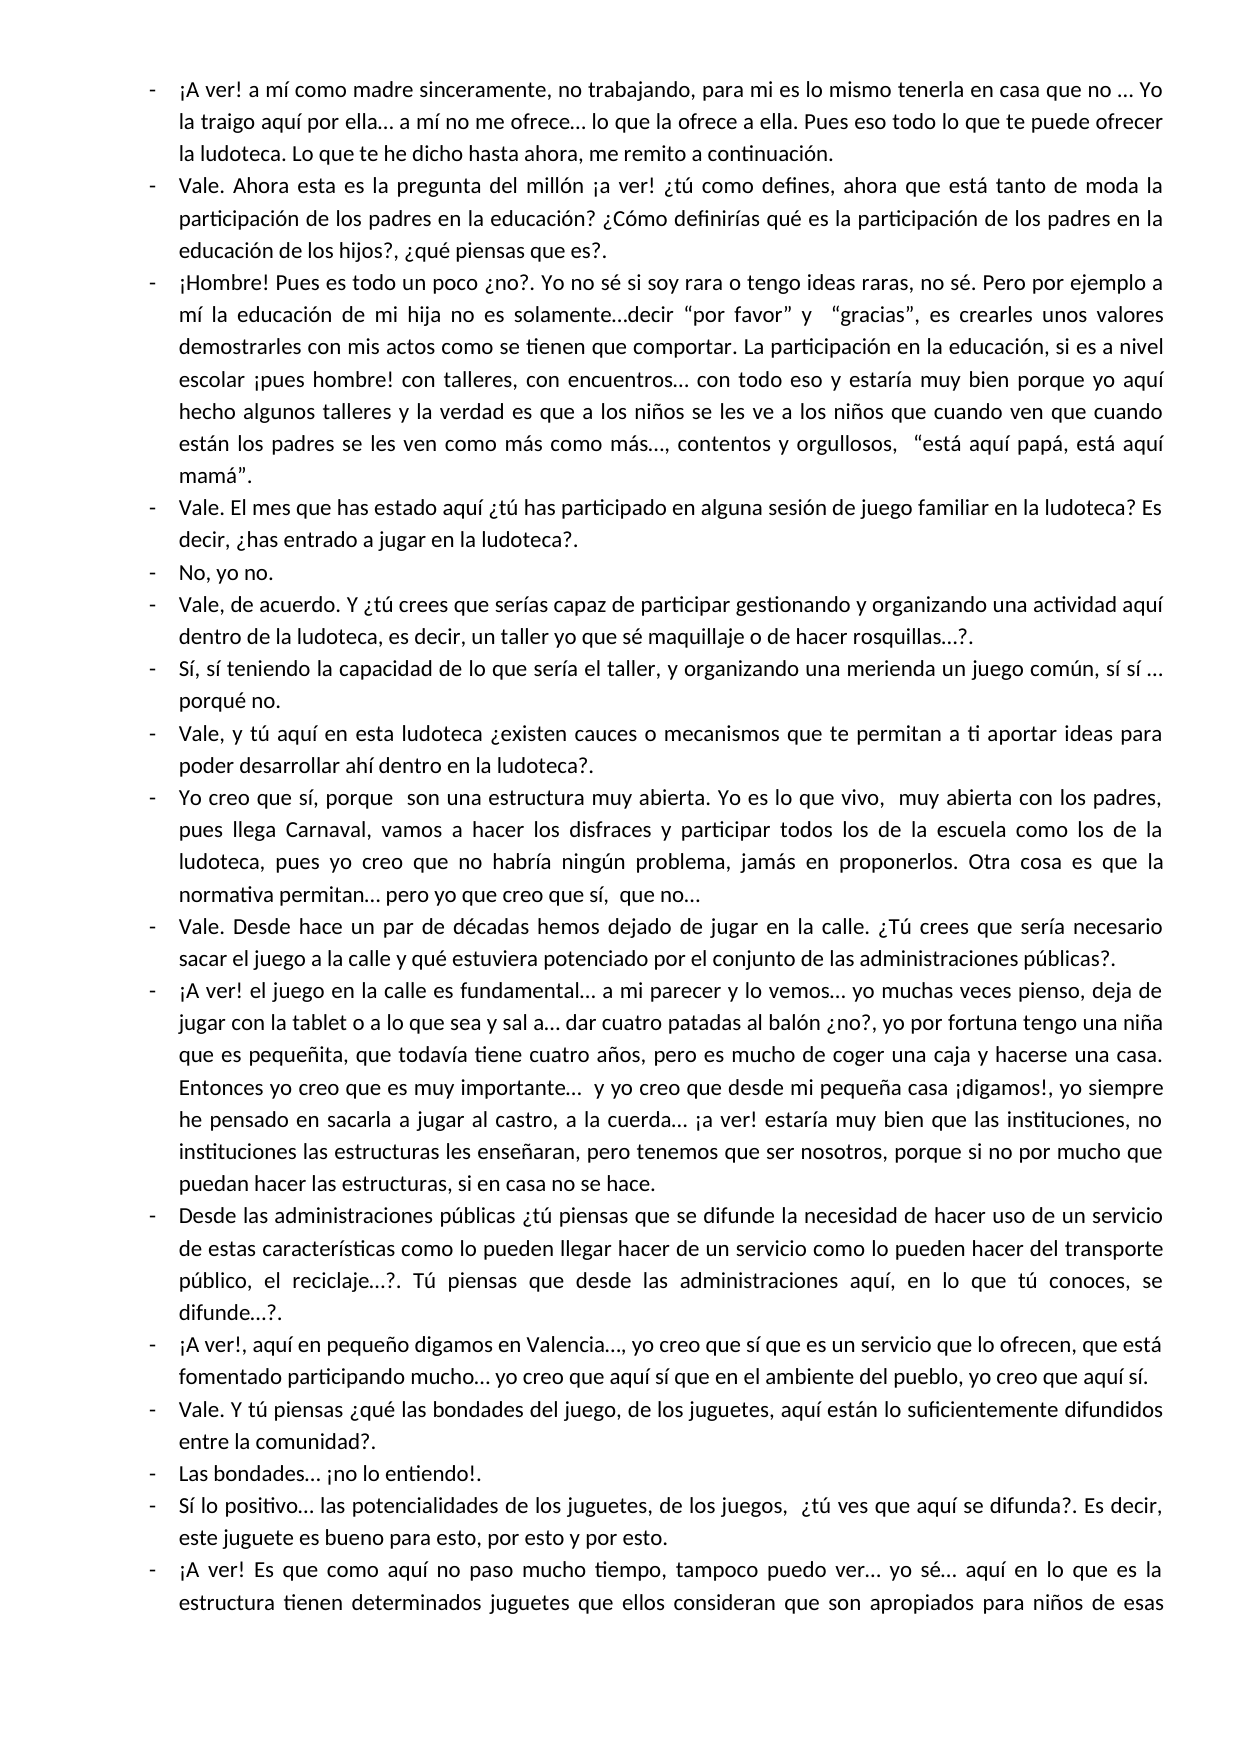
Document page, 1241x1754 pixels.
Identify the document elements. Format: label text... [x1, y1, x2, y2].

list ¡A ver! el juego en la calle es fundamental… a mi parecer y lo vemos… yo muchas veces pienso, deja de jugar con la tablet o a lo que sea y sal a… dar cuatro patadas al balón ¿no?, yo por fortuna tengo una niña que es pequeñita, que todavía tiene cuatro años, pero es mucho de coger una caja y hacerse una casa. Entonces yo creo que es muy importante… y yo creo que desde mi pequeña casa ¡digamos!, yo siempre he pensado en sacarla a jugar al castro, a la cuerda… ¡a ver! estaría muy bien que las instituciones, no instituciones las estructuras les enseñaran, pero tenemos que ser nosotros, porque si no por mucho que puedan hacer las estructuras, si en casa no se hace. [149, 976, 1165, 1197]
list Sí lo positivo… las potencialidades de los juguetes, de los juegos, ¿tú ves que aquí se difunda?. Es decir, este juguete es bueno para esto, por esto y por esto. [149, 1491, 1165, 1551]
list Vale. Ahora esta es la pregunta del millón ¡a ver! ¿tú como defines, ahora que está tanto de moda la participación de los padres en la educación? ¿Cómo definirías qué es la participación de los padres en la educación de los hijos?, ¿qué piensas que es?. [149, 172, 1165, 264]
list ¡Hombre! Pues es todo un poco ¿no?. Yo no sé si soy rara o tengo ideas raras, no sé. Pero por ejemplo a mí la educación de mi hija no es solamente…decir “por favor” y “gracias”, es crearles unos valores demostrarles con mis actos como se tienen que comportar. La participación en la educación, si es a nivel escolar ¡pues hombre! con talleres, con encuentros… con todo eso y estaría muy bien porque yo aquí hecho algunos talleres y la verdad es que a los niños se les ve a los niños que cuando ven que cuando están los padres se les ven como más como más…, contentos y orgullosos, “está aquí papá, está aquí mamá”. [149, 268, 1165, 489]
list Vale, y tú aquí en esta ludoteca ¿existen cauces o mecanismos que te permitan a ti aportar ideas para poder desarrollar ahí dentro en la ludoteca?. [149, 719, 1165, 779]
list ¡A ver! a mí como madre sinceramente, no trabajando, para mi es lo mismo tenerla en casa que no … Yo la traigo aquí por ella… a mí no me ofrece… lo que la ofrece a ella. Pues eso todo lo que te puede ofrecer la ludoteca. Lo que te he dicho hasta ahora, me remito a continuación. [149, 75, 1165, 167]
list Sí, sí teniendo la capacidad de lo que sería el taller, y organizando una merienda un juego común, sí sí … porqué no. [149, 654, 1165, 714]
list Vale. El mes que has estado aquí ¿tú has participado en alguna sesión de juego familiar en la ludoteca? Es decir, ¿has entrado a jugar en la ludoteca?. [149, 493, 1165, 554]
list Vale. Desde hace un par de décadas hemos dejado de jugar en la calle. ¿Tú crees que sería necesario sacar el juego a la calle y qué estuviera potenciado por el conjunto de las administraciones públicas?. [149, 912, 1165, 972]
list Vale. Y tú piensas ¿qué las bondades del juego, de los juguetes, aquí están lo suficientemente difundidos entre la comunidad?. [149, 1395, 1165, 1455]
list Yo creo que sí, porque son una estructura muy abierta. Yo es lo que vivo, muy abierta con los padres, pues llega Carnaval, vamos a hacer los disfraces y participar todos los de la escuela como los de la ludoteca, pues yo creo que no habría ningún problema, jamás en proponerlos. Otra cosa es que la normativa permitan… pero yo que creo que sí, que no… [149, 783, 1165, 908]
list ¡A ver!, aquí en pequeño digamos en Valencia…, yo creo que sí que es un servicio que lo ofrecen, que está fomentado participando mucho… yo creo que aquí sí que en el ambiente del pueblo, yo creo que aquí sí. [149, 1330, 1165, 1391]
list No, yo no. [149, 558, 1165, 586]
list Desde las administraciones públicas ¿tú piensas que se difunde la necesidad de hacer uso de un servicio de estas características como lo pueden llegar hacer de un servicio como lo pueden hacer del transporte público, el reciclaje…?. Tú piensas que desde las administraciones aquí, en lo que tú conoces, se difunde…?. [149, 1202, 1165, 1326]
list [149, 1556, 1165, 1616]
list Vale, de acuerdo. Y ¿tú crees que serías capaz de participar gestionando y organizando una actividad aquí dentro de la ludoteca, es decir, un taller yo que sé maquillaje o de hacer rosquillas…?. [149, 590, 1165, 650]
list Las bondades… ¡no lo entiendo!. [149, 1459, 1165, 1487]
